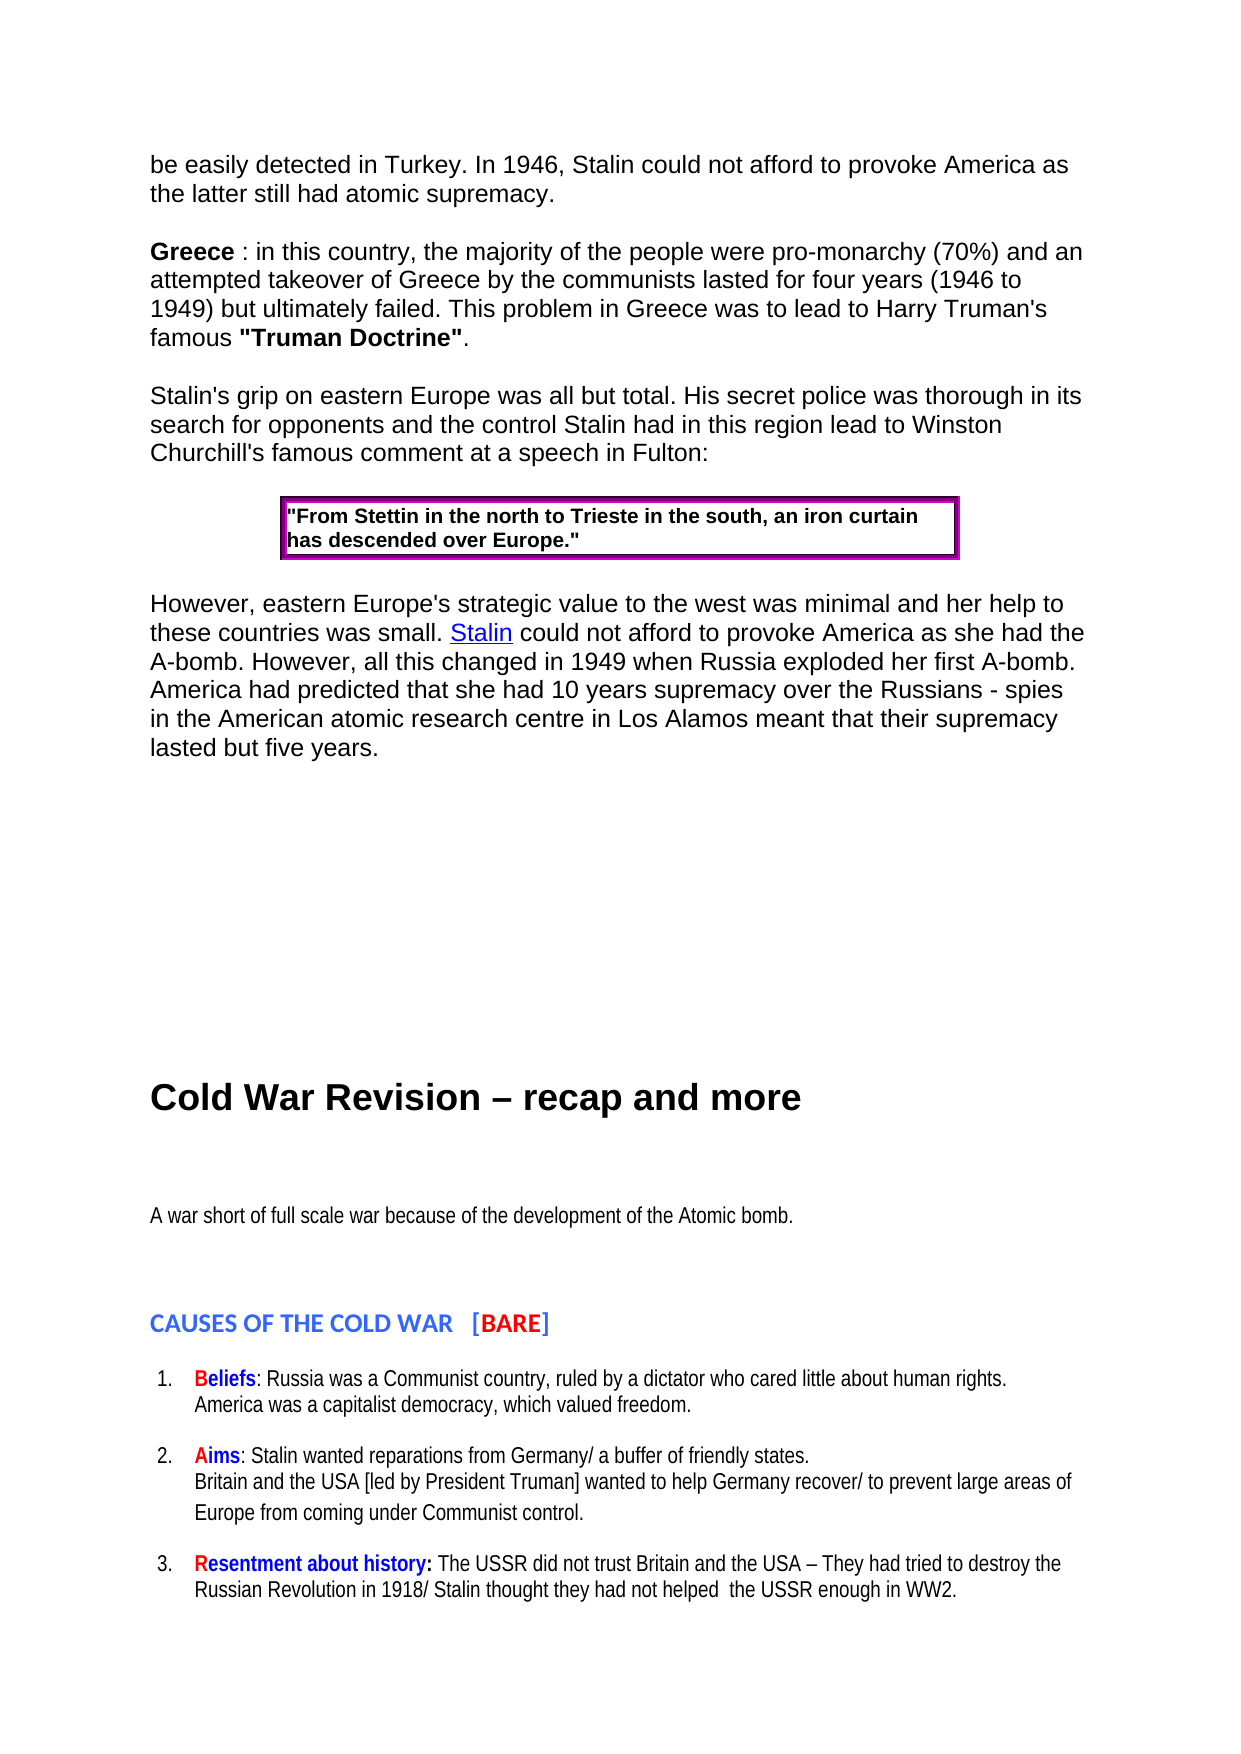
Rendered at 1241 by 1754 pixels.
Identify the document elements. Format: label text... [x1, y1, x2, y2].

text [150, 150, 1090, 207]
text was a capitalist democracy, which valued freedom. [157, 1391, 1090, 1417]
text Cold War Revision – recap and more [150, 1075, 1090, 1118]
text Stalin's grip on eastern Europe was all but total. His secret police was thorough in its search for opponents and the control Stalin had in this region lead to Winston Churchill's famous comment at a speech in Fulton: [150, 381, 1090, 467]
text However, eastern Europe's strategic value to the west was minimal and her help to these countries was small. Stalin could not afford to provoke America as she had the A-bomb. However, all this changed in 1949 when Russia exploded her first A-bomb. America had predicted that she had 10 years supremacy over the Russians - spies in the American atomic research centre in Los Alamos meant that their supremacy lasted but five years. [150, 589, 1090, 761]
list Resentment about history: The did not trust and the – They had tried to destroy the Russian Revolution in 1918/ Stalin thought they had not helped the enough in WW2. [157, 1549, 1090, 1602]
text A war short of full scale war because of the development of the Atomic bomb. [150, 1202, 1090, 1228]
text CAUSES OF THE COLD WAR [BARE] [150, 1306, 1090, 1339]
table_header "From Stettin in the north to Trieste in the south, an iron curtain has descended over Europe." [287, 503, 954, 553]
list Aims: Stalin wanted reparations from / a buffer of friendly states. [157, 1442, 1090, 1468]
text Greece : in this country, the majority of the people were pro-monarchy (70%) and an attempted takeover of Greece by the communists lasted for four years (1946 to 1949) but ultimately failed. This problem in Greece was to lead to Harry Truman's famous "Truman Doctrine". [150, 237, 1090, 352]
text and the [led by President Truman] wanted to help recover/ to prevent large areas of from coming under Communist control. [194, 1468, 1090, 1525]
list Beliefs: was a Communist country, ruled by a dictator who cared little about human rights. [157, 1364, 1090, 1391]
